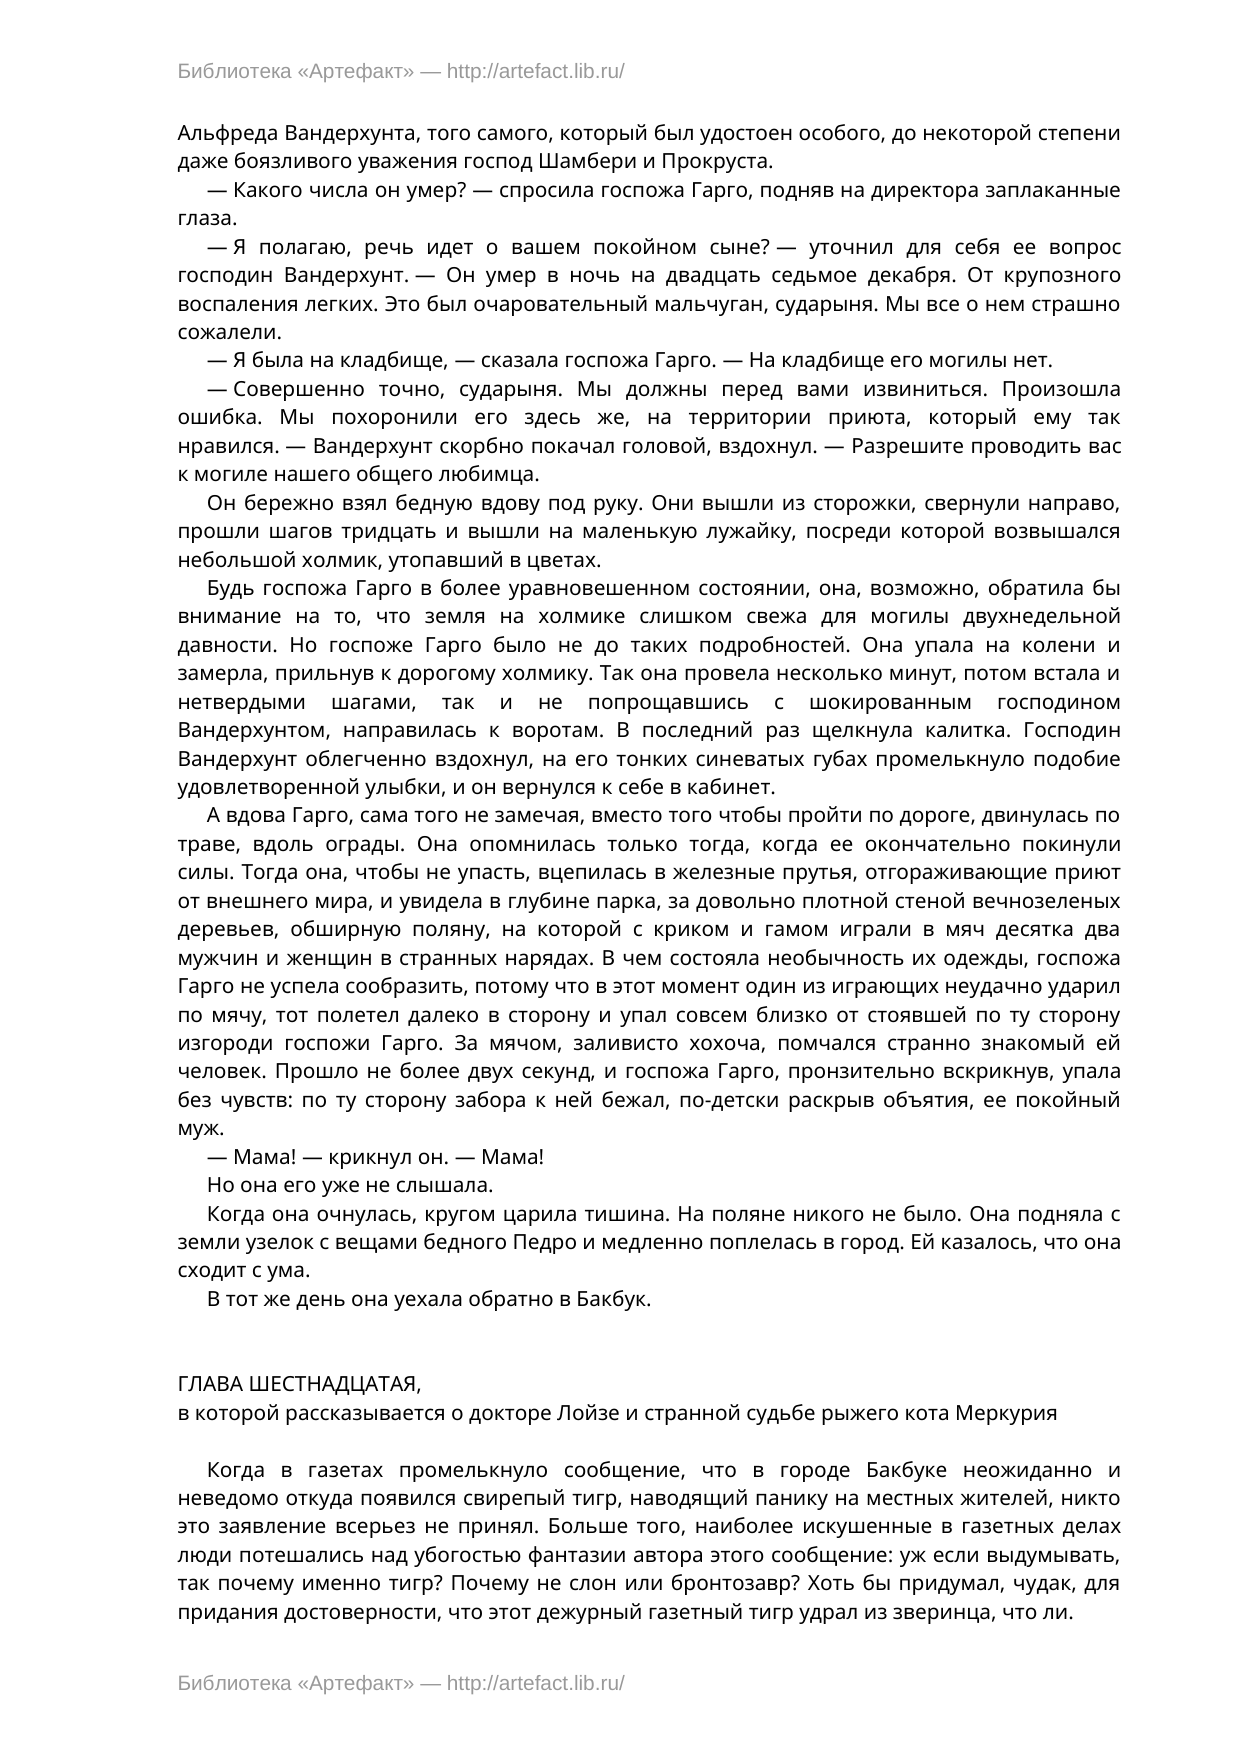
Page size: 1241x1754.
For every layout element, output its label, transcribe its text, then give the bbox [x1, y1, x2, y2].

text — Мама! — крикнул он. — Мама! [177, 1142, 1122, 1170]
text — Какого числа он умер? — спросила госпожа Гарго, подняв на директора заплаканные глаза. [177, 175, 1122, 232]
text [177, 118, 1122, 175]
text А вдова Гарго, сама того не замечая, вместо того чтобы пройти по дороге, двинулась по траве, вдоль ограды. Она опомнилась только тогда, когда ее окончательно покинули силы. Тогда она, чтобы не упасть, вцепилась в железные прутья, отгораживающие приют от внешнего мира, и увидела в глубине парка, за довольно плотной стеной вечнозеленых деревьев, обширную поляну, на которой с криком и гамом играли в мяч десятка два мужчин и женщин в странных нарядах. В чем состояла необычность их одежды, госпожа Гарго не успела сообразить, потому что в этот момент один из играющих неудачно ударил по мячу, тот полетел далеко в сторону и упал совсем близко от стоявшей по ту сторону изгороди госпожи Гарго. За мячом, заливисто хохоча, помчался странно знакомый ей человек. Прошло не более двух секунд, и госпожа Гарго, пронзительно вскрикнув, упала без чувств: по ту сторону забора к ней бежал, по-детски раскрыв объятия, ее покойный муж. [177, 801, 1122, 1142]
text В тот же день она уехала обратно в Бакбук. [177, 1284, 1122, 1312]
subtitle в которой рассказывается о докторе Лойзе и странной судьбе рыжего кота Меркурия [177, 1398, 1122, 1426]
text Будь госпожа Гарго в более уравновешенном состоянии, она, возможно, обратила бы внимание на то, что земля на холмике слишком свежа для могилы двухнедельной давности. Но госпоже Гарго было не до таких подробностей. Она упала на колени и замерла, прильнув к дорогому холмику. Так она провела несколько минут, потом встала и нетвердыми шагами, так и не попрощавшись с шокированным господином Вандерхунтом, направилась к воротам. В последний раз щелкнула калитка. Господин Вандерхунт облегченно вздохнул, на его тонких синеватых губах промелькнуло подобие удовлетворенной улыбки, и он вернулся к себе в кабинет. [177, 573, 1122, 801]
text Когда она очнулась, кругом царила тишина. На поляне никого не было. Она подняла с земли узелок с вещами бедного Педро и медленно поплелась в город. Ей казалось, что она сходит с ума. [177, 1199, 1122, 1284]
text Он бережно взял бедную вдову под руку. Они вышли из сторожки, свернули направо, прошли шагов тридцать и вышли на маленькую лужайку, посреди которой возвышался небольшой холмик, утопавший в цветах. [177, 488, 1122, 573]
subtitle ГЛАВА ШЕСТНАДЦАТАЯ, [177, 1369, 1122, 1398]
text — Совершенно точно, сударыня. Мы должны перед вами извиниться. Произошла ошибка. Мы похоронили его здесь же, на территории приюта, который ему так нравился. — Вандерхунт скорбно покачал головой, вздохнул. — Разрешите проводить вас к могиле нашего общего любимца. [177, 374, 1122, 488]
text Когда в газетах промелькнуло сообщение, что в городе Бакбуке неожиданно и неведомо откуда появился свирепый тигр, наводящий панику на местных жителей, никто это заявление всерьез не принял. Больше того, наиболее искушенные в газетных делах люди потешались над убогостью фантазии автора этого сообщение: уж если выдумывать, так почему именно тигр? Почему не слон или бронтозавр? Хоть бы придумал, чудак, для придания достоверности, что этот дежурный газетный тигр удрал из зверинца, что ли. [177, 1455, 1122, 1625]
text — Я полагаю, речь идет о вашем покойном сыне? — уточнил для себя ее вопрос господин Вандерхунт. — Он умер в ночь на двадцать седьмое декабря. От крупозного воспаления легких. Это был очаровательный мальчуган, сударыня. Мы все о нем страшно сожалели. [177, 232, 1122, 346]
text — Я была на кладбище, — сказала госпожа Гарго. — На кладбище его могилы нет. [177, 346, 1122, 374]
text Но она его уже не слышала. [177, 1170, 1122, 1199]
